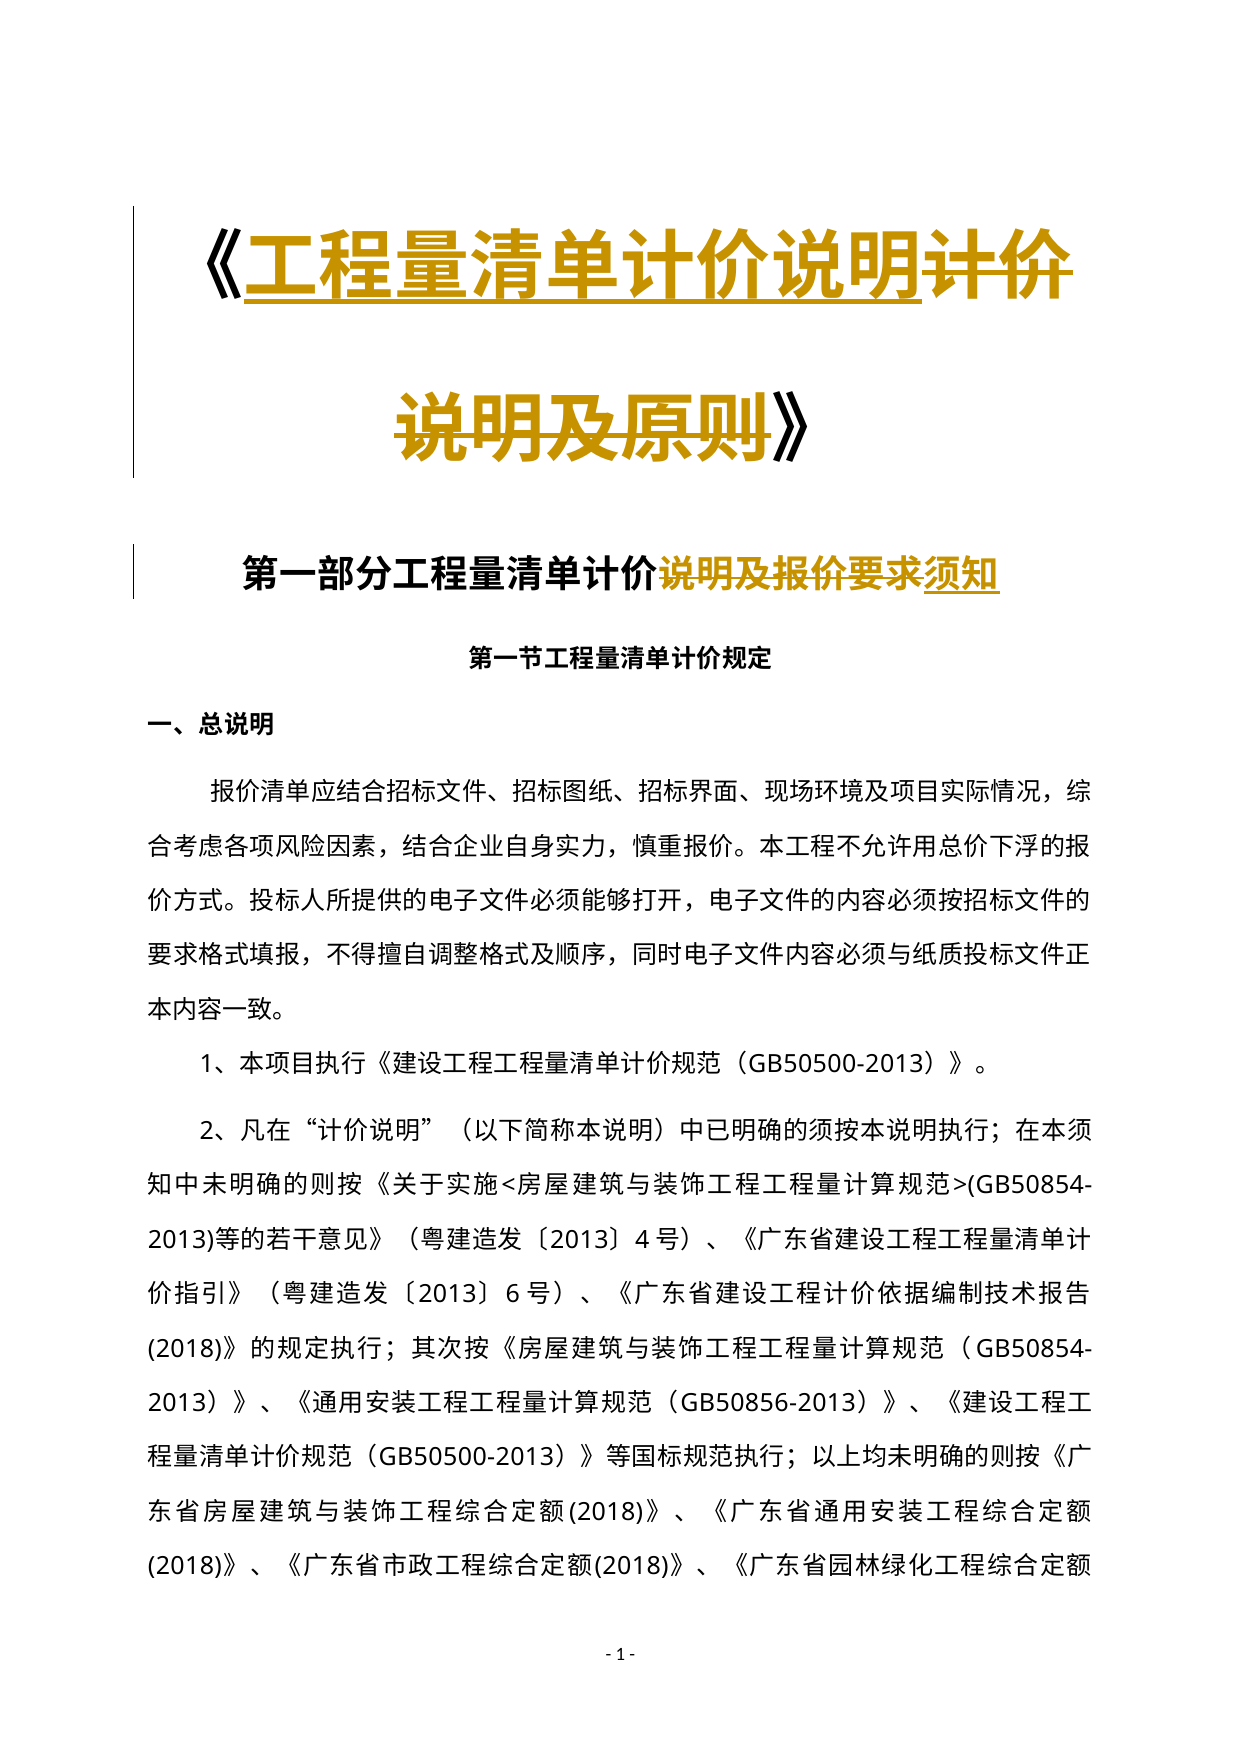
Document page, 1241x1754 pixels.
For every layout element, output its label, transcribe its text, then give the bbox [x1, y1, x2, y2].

text 第一部分工程量清单计价 [148, 544, 1092, 598]
text 第一节工程量清单计价规定 [148, 638, 1092, 674]
text 《》 [148, 206, 1092, 477]
text 一、总说明 [148, 705, 1092, 741]
text 报价清单应结合招标文件、招标图纸、招标界面、现场环境及项目实际情况，综合考虑各项风险因素，结合企业自身实力，慎重报价。本工程不允许用总价下浮的报价方式。投标人所提供的电子文件必须能够打开，电子文件的内容必须按招标文件的要求格式填报，不得擅自调整格式及顺序，同时电子文件内容必须与纸质投标文件正本内容一致。 [148, 772, 1092, 1026]
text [148, 1111, 1092, 1582]
text 1、本项目执行《建设工程工程量清单计价规范（GB50500-2013）》。 [148, 1044, 1092, 1080]
